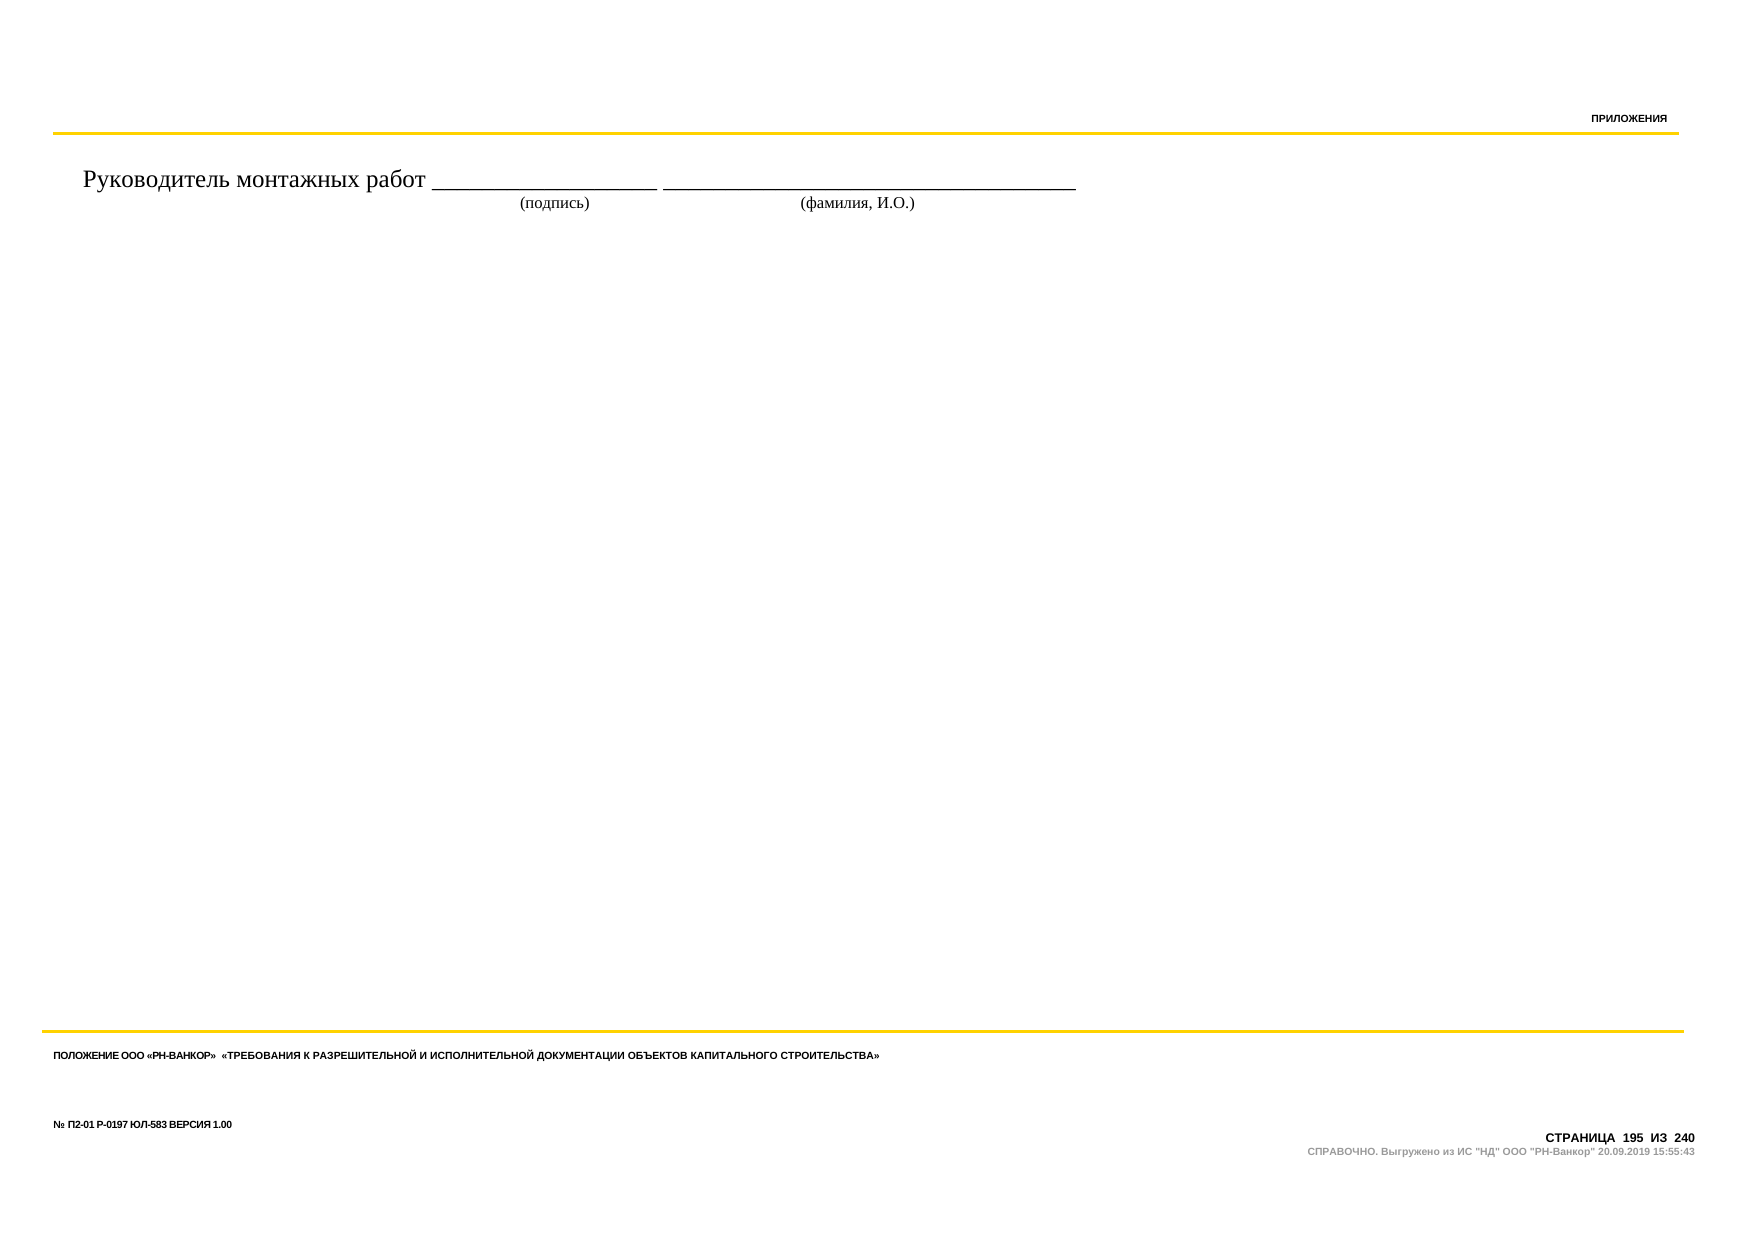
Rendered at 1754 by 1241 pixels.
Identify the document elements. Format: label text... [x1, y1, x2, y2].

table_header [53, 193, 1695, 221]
text Руководитель монтажных работ __________________ _________________________________ [53, 164, 1695, 192]
